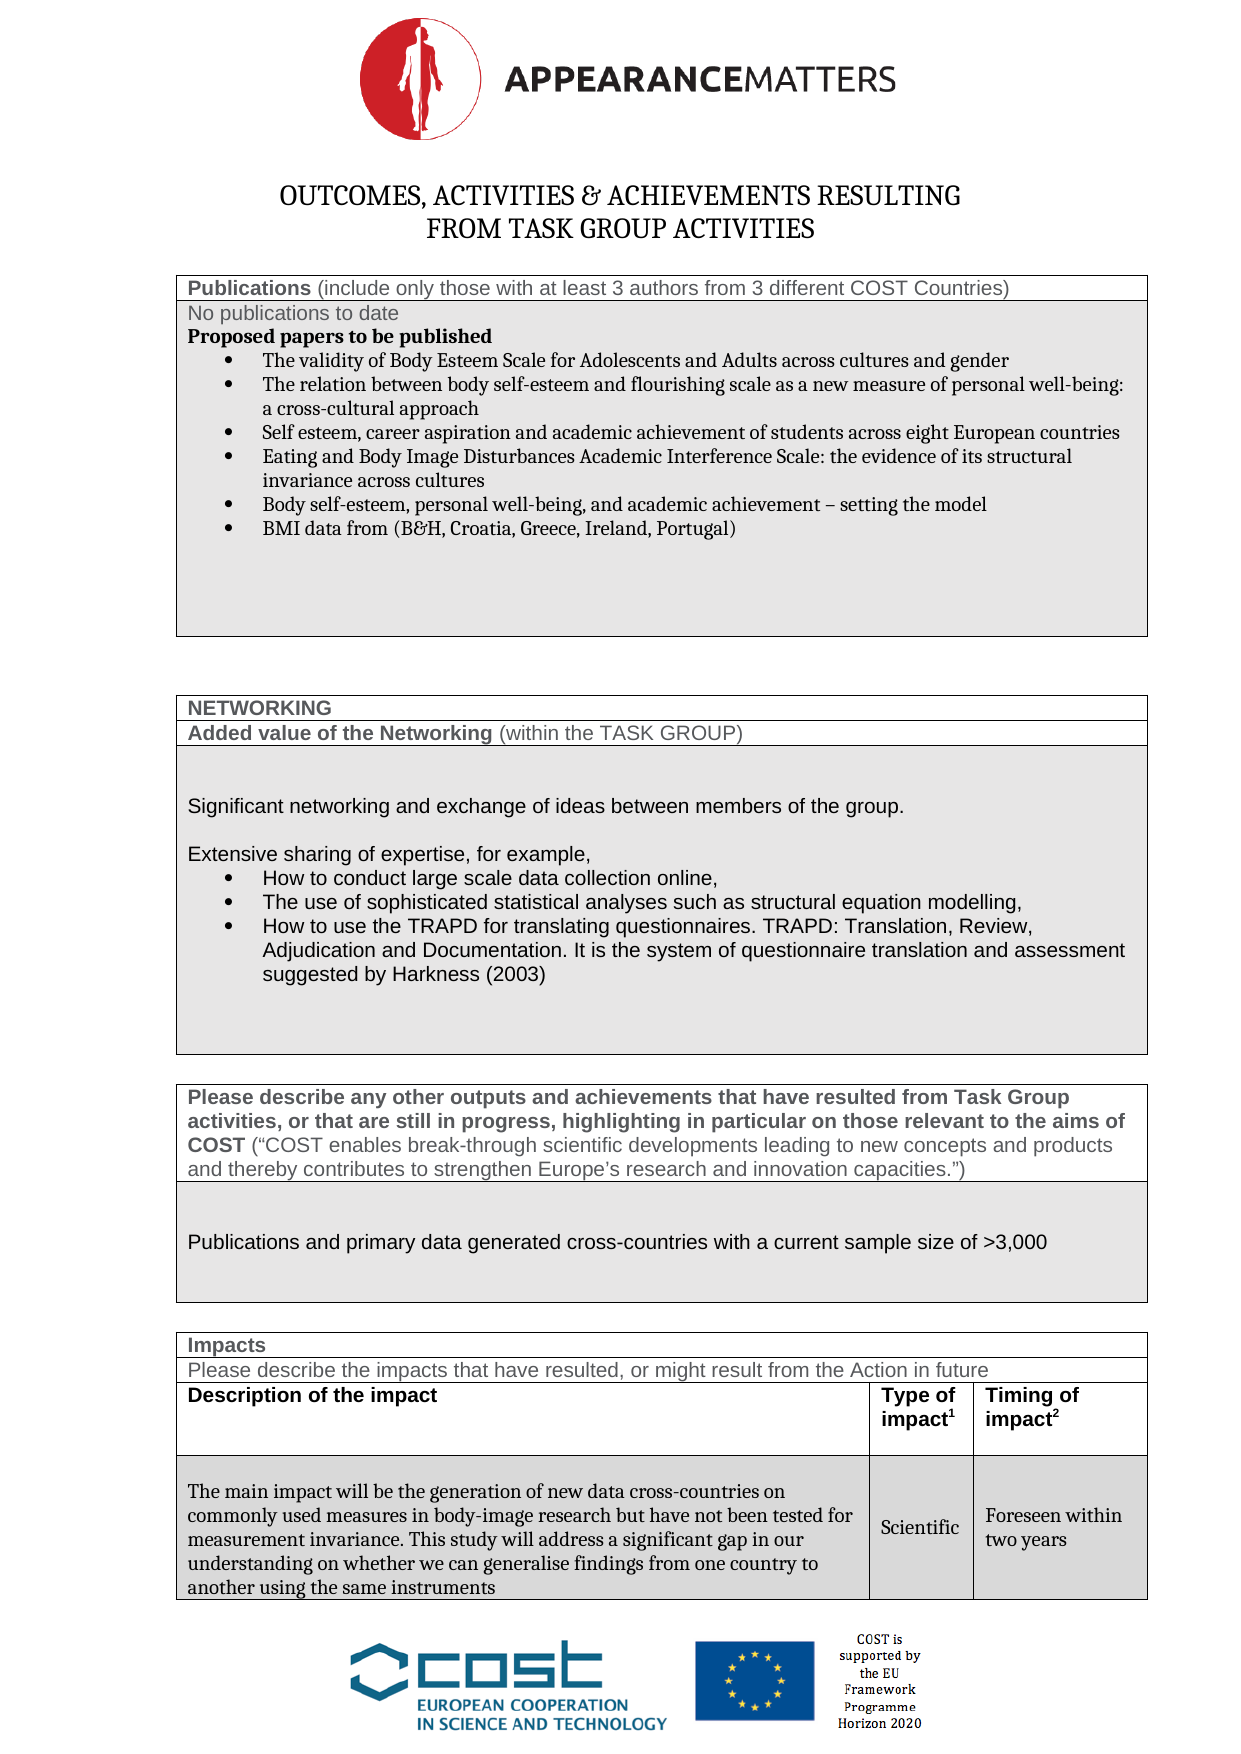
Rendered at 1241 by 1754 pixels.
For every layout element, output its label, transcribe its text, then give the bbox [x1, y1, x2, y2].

table_cell No publications to date Proposed papers to be published The validity of Body Esteem Scale for Adolescents and Adults across cultures and gender The relation between body self-esteem and flourishing scale as a new measure of personal well-being: a cross-cultural approach Self esteem, career aspiration and academic achievement of students across eight European countries Eating and Body Image Disturbances Academic Interference Scale: the evidence of its structural invariance across cultures Body self-esteem, personal well-being, and academic achievement – setting the model BMI data from (B&H, Croatia, Greece, Ireland, Portugal) [177, 301, 1147, 636]
table_cell Scientific [870, 1456, 973, 1599]
table_cell Please describe the impacts that have resulted, or might result from the Action in future [177, 1358, 1147, 1382]
text FROM TASK GROUP ACTIVITIES [187, 212, 1053, 246]
picture [336, 1624, 923, 1740]
table_cell Description of the impact [177, 1383, 869, 1454]
table_cell Publications and primary data generated cross-countries with a current sample size of >3,000 [177, 1182, 1147, 1302]
table_header Impacts [177, 1333, 1147, 1357]
text OUTCOMES, ACTIVITIES & ACHIEVEMENTS RESULTING [187, 179, 1053, 212]
table_header Publications (include only those with at least 3 authors from 3 different COST Countries) [177, 276, 1147, 299]
table_cell The main impact will be the generation of new data cross-countries on commonly used measures in body-image research but have not been tested for measurement invariance. This study will address a significant gap in our understanding on whether we can generalise findings from one country to another using the same instruments [177, 1456, 869, 1599]
table_cell Significant networking and exchange of ideas between members of the group. Extensive sharing of expertise, for example, How to conduct large scale data collection online, The use of sophisticated statistical analyses such as structural equation modelling, How to use the TRAPD for translating questionnaires. TRAPD: Translation, Review, Adjudication and Documentation. It is the system of questionnaire translation and assessment suggested by Harkness (2003) [177, 746, 1147, 1054]
table_cell Added value of the Networking (within the TASK GROUP) [177, 721, 1147, 744]
table_cell Foreseen within two years [974, 1456, 1147, 1599]
picture [354, 12, 903, 147]
table_header Please describe any other outputs and achievements that have resulted from Task Group activities, or that are still in progress, highlighting in particular on those relevant to the aims of COST (“COST enables break-through scientific developments leading to new concepts and products and thereby contributes to strengthen Europe’s research and innovation capacities.”) [177, 1085, 1147, 1181]
table_cell Timing of impact2 [974, 1383, 1147, 1454]
table_header NETWORKING [177, 696, 1147, 719]
table_cell Type of impact1 [870, 1383, 973, 1454]
